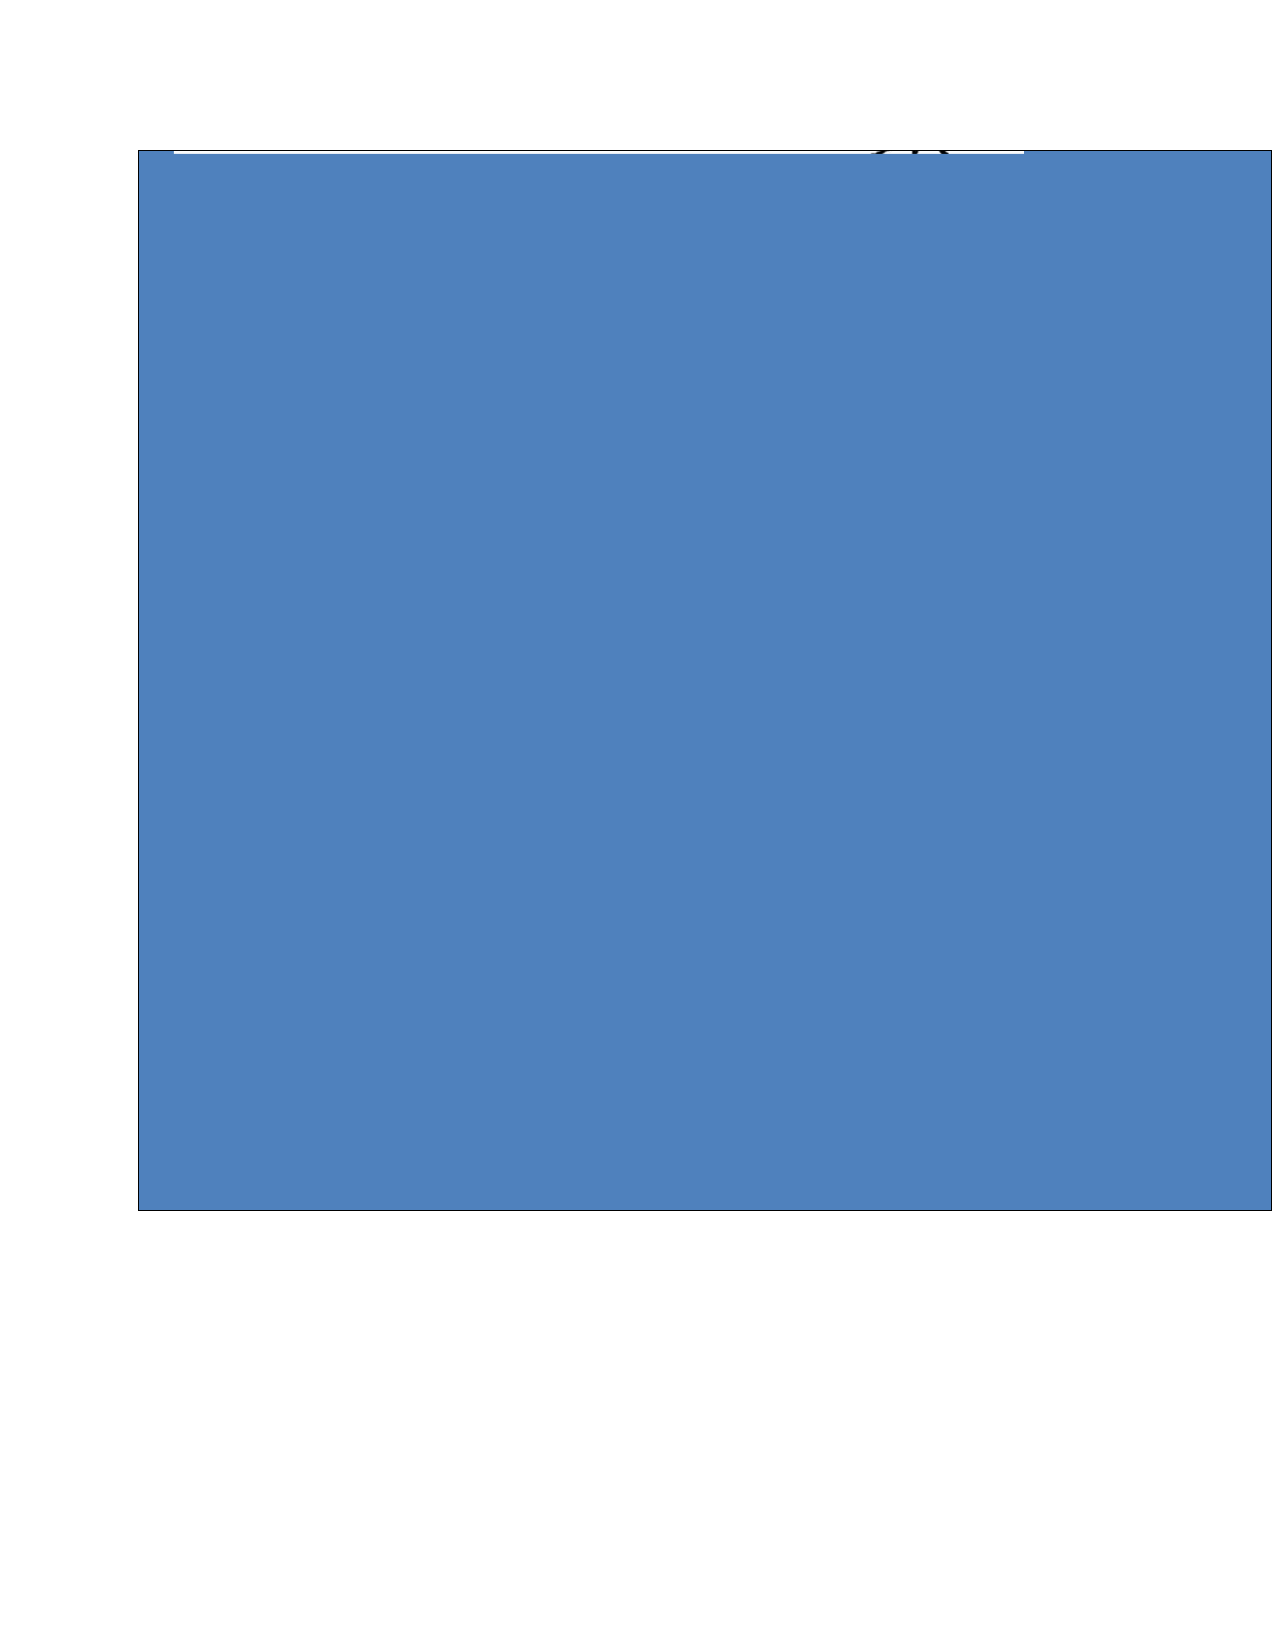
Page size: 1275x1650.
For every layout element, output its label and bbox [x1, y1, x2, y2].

table_header [139, 151, 1271, 1210]
